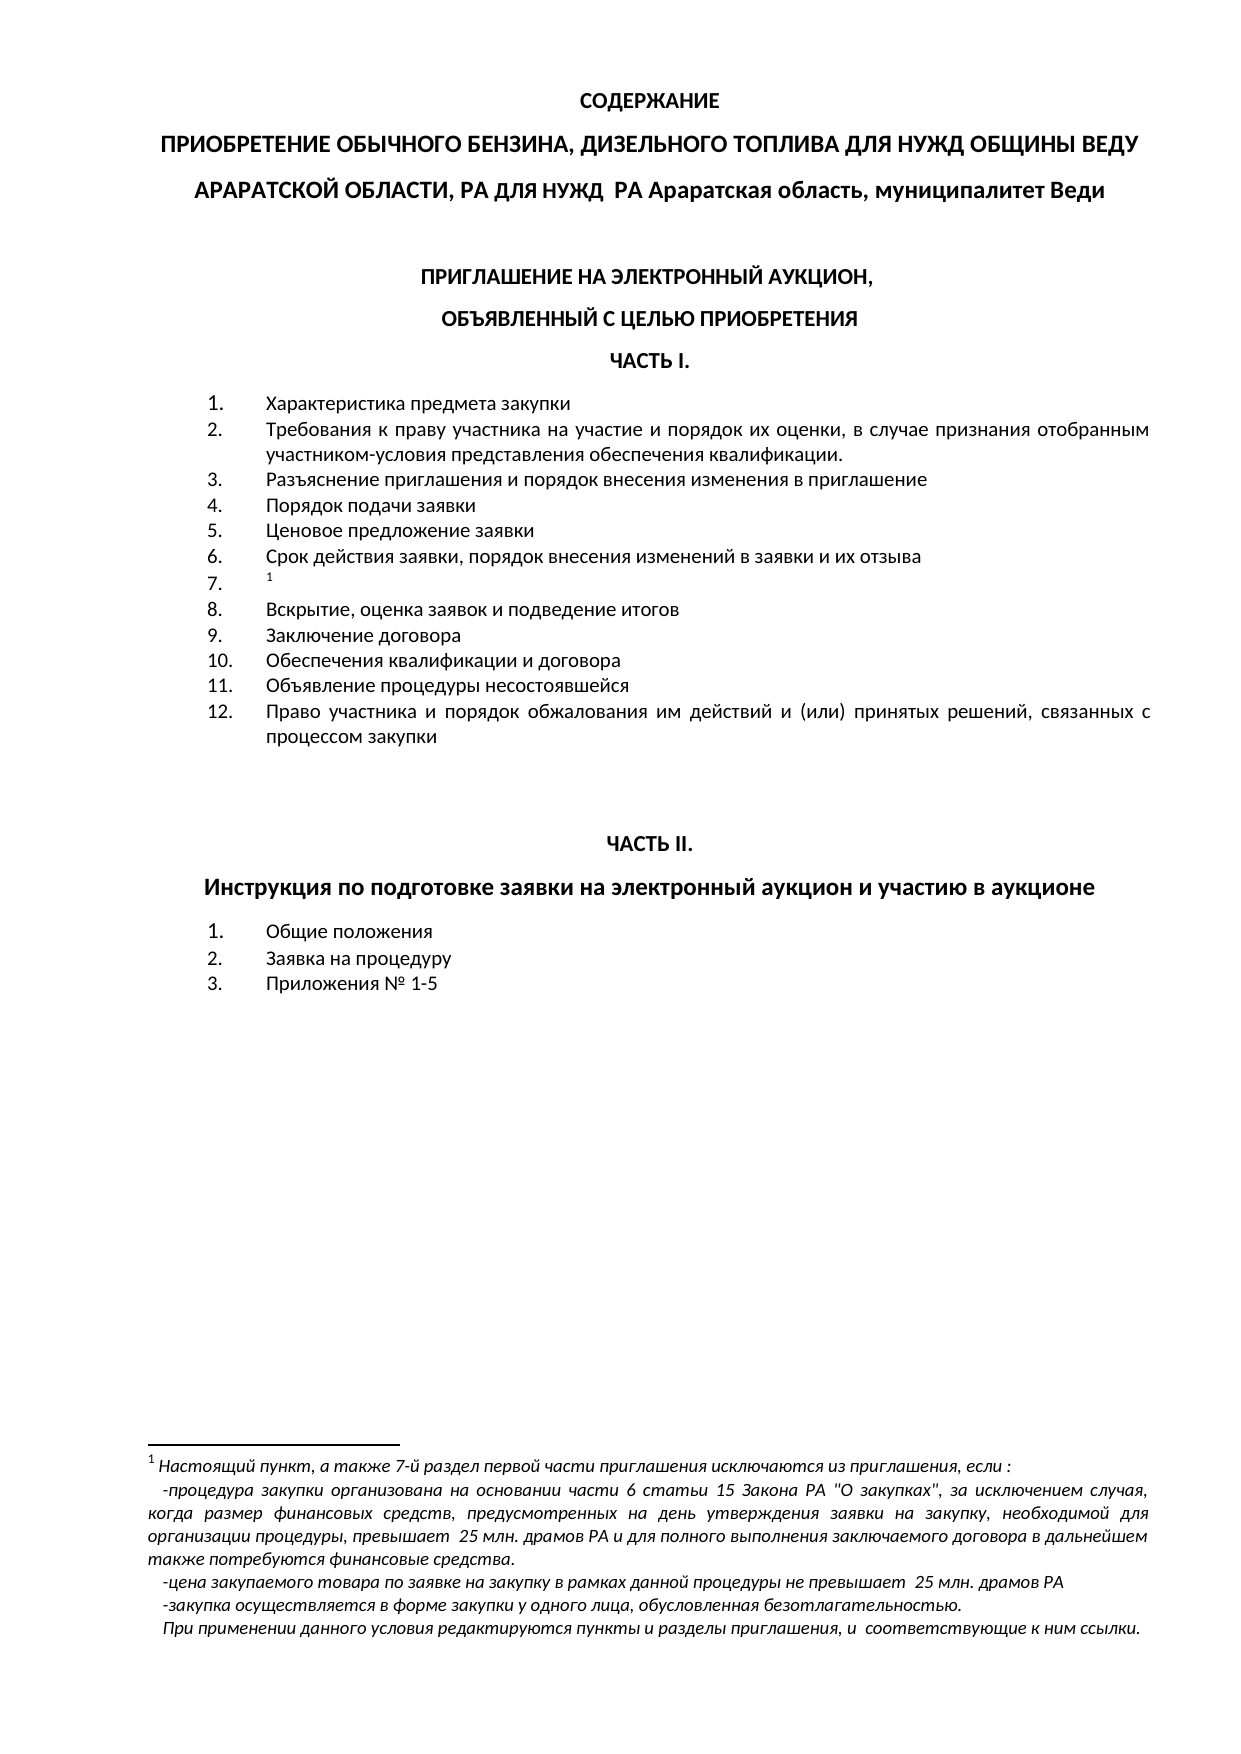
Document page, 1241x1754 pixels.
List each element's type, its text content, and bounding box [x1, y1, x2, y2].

text 6. Срок действия заявки, порядок внесения изменений в заявки и их отзыва [207, 543, 1152, 568]
text СОДЕРЖАНИЕ [148, 86, 1152, 114]
text ПРИГЛАШЕНИЕ НА ЭЛЕКТРОННЫЙ АУКЦИОН, ОБЪЯВЛЕННЫЙ С ЦЕЛЬЮ ПРИОБРЕТЕНИЯ [148, 262, 1152, 332]
text 4. Порядок подачи заявки [207, 492, 1152, 517]
text 2. Требования к праву участника на участие и порядок их оценки, в случае признания отобранным участником-условия представления обеспечения квалификации. [207, 416, 1152, 467]
text 12. Право участника и порядок обжалования им действий и (или) принятых решений, связанных с процессом закупки [207, 698, 1152, 749]
text 1. Характеристика предмета закупки [207, 388, 1152, 416]
text ЧАСТЬ I. [148, 346, 1152, 374]
text ЧАСТЬ II. [148, 829, 1152, 857]
text 11. Объявление процедуры несостоявшейся [207, 673, 1152, 698]
text 5. Ценовое предложение заявки [207, 517, 1152, 543]
text 7. [207, 568, 1152, 596]
text 1. Общие положения [207, 917, 1152, 945]
text 3. Разъяснение приглашения и порядок внесения изменения в приглашение [207, 467, 1152, 492]
text 8. Вскрытие, оценка заявок и подведение итогов [207, 596, 1152, 622]
text 10. Обеспечения квалификации и договора [207, 647, 1152, 673]
text Инструкция по подготовке заявки на электронный аукцион и участию в аукционе [148, 871, 1152, 901]
text 3. Приложения № 1-5 [207, 970, 1152, 996]
text ПРИОБРЕТЕНИЕ ОБЫЧНОГО БЕНЗИНА, ДИЗЕЛЬНОГО ТОПЛИВА ДЛЯ НУЖД ОБЩИНЫ ВЕДУ АРАРАТСКОЙ ОБЛАСТИ, РА ДЛЯ НУЖД РА Араратская область, муниципалитет Веди [148, 128, 1152, 205]
text 2. Заявка на процедуру [207, 945, 1152, 970]
text 9. Заключение договора [207, 622, 1152, 647]
